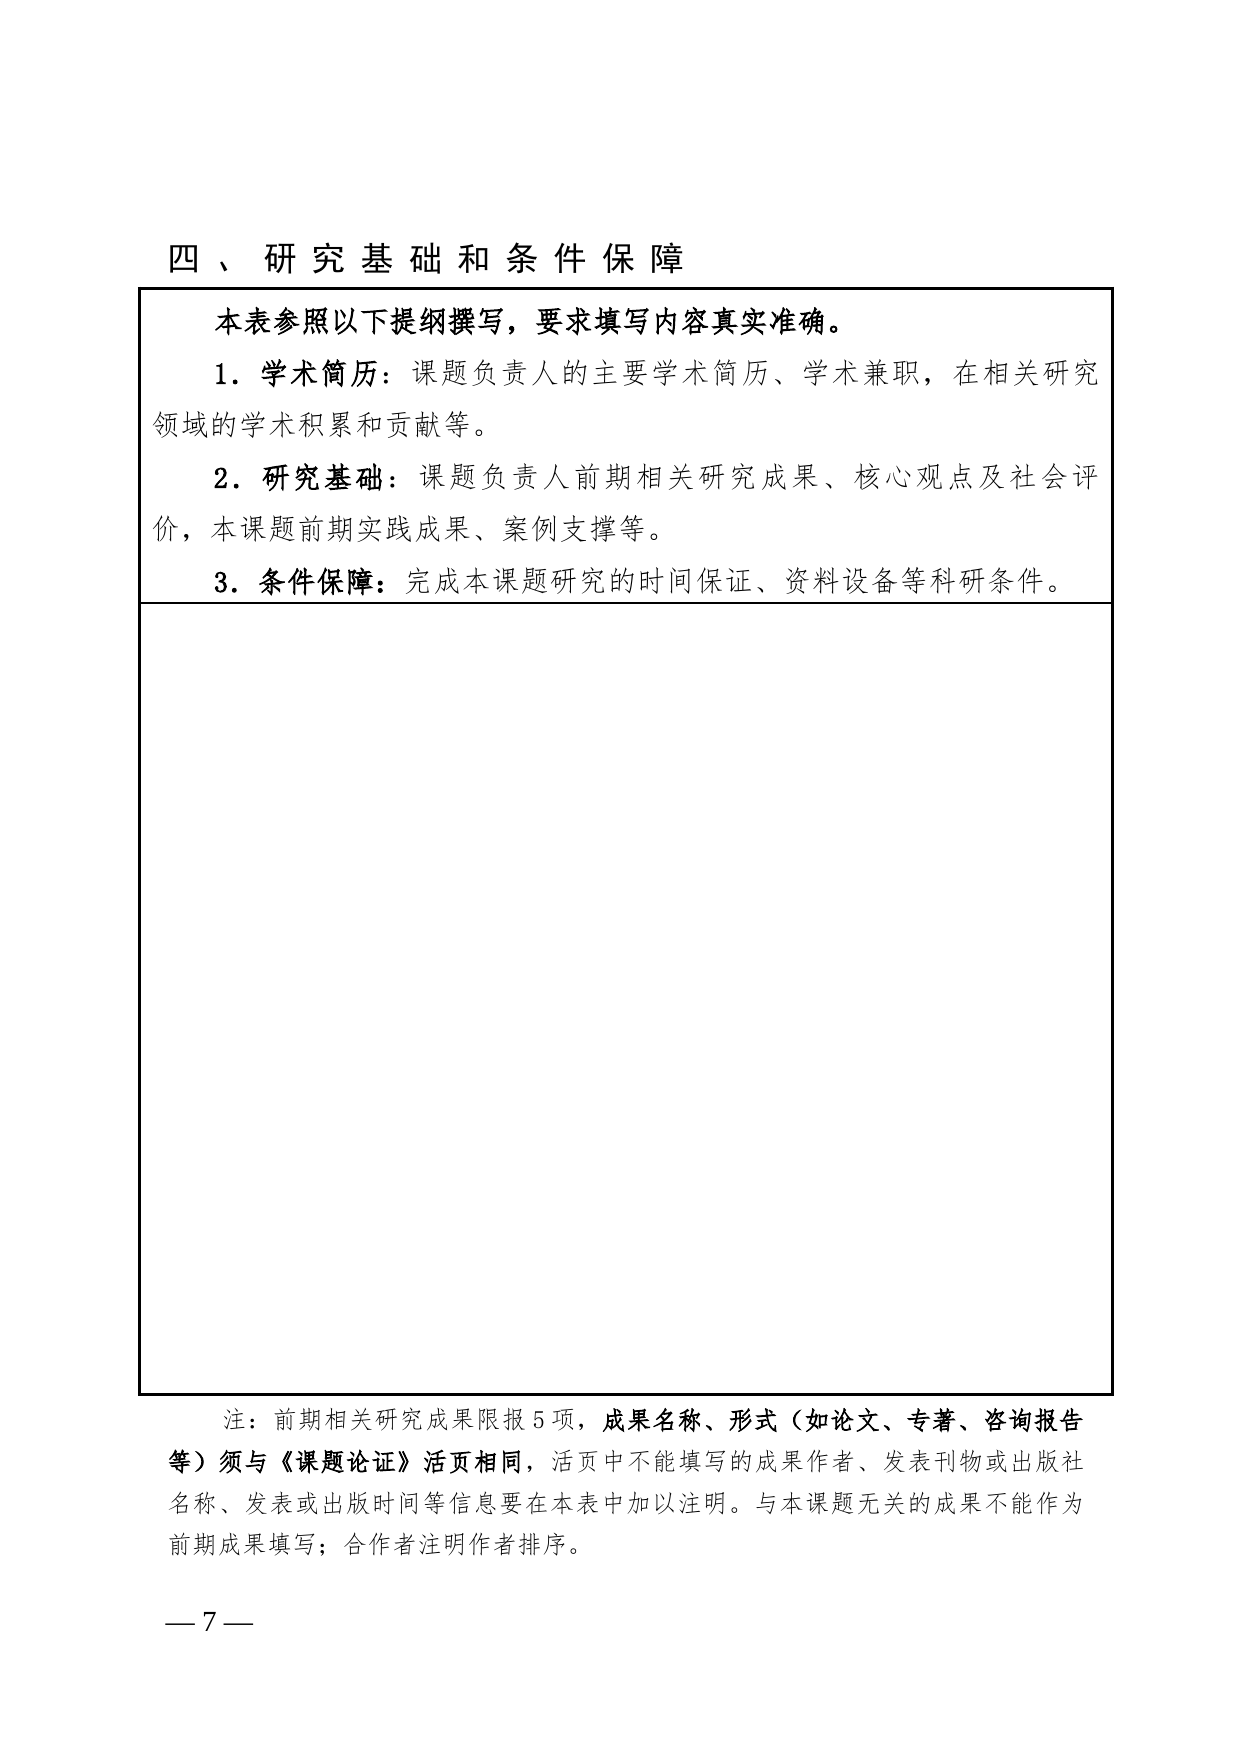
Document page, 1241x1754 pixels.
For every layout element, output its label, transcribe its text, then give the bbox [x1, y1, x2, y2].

table_cell [141, 604, 1111, 1392]
text 注：前期相关研究成果限报5项，成果名称、形式（如论文、专著、咨询报告等）须与《课题论证》活页相同，活页中不能填写的成果作者、发表刊物或出版社名称、发表或出版时间等信息要在本表中加以注明。与本课题无关的成果不能作为前期成果填写；合作者注明作者排序。 [167, 1396, 1085, 1562]
text 四、研究基础和条件保障 [167, 225, 1085, 287]
table_header 本表参照以下提纲撰写，要求填写内容真实准确。 1．学术简历：课题负责人的主要学术简历、学术兼职，在相关研究领域的学术积累和贡献等。 2．研究基础：课题负责人前期相关研究成果、核心观点及社会评价，本课题前期实践成果、案例支撑等。 3．条件保障：完成本课题研究的时间保证、资料设备等科研条件。 [141, 290, 1111, 602]
